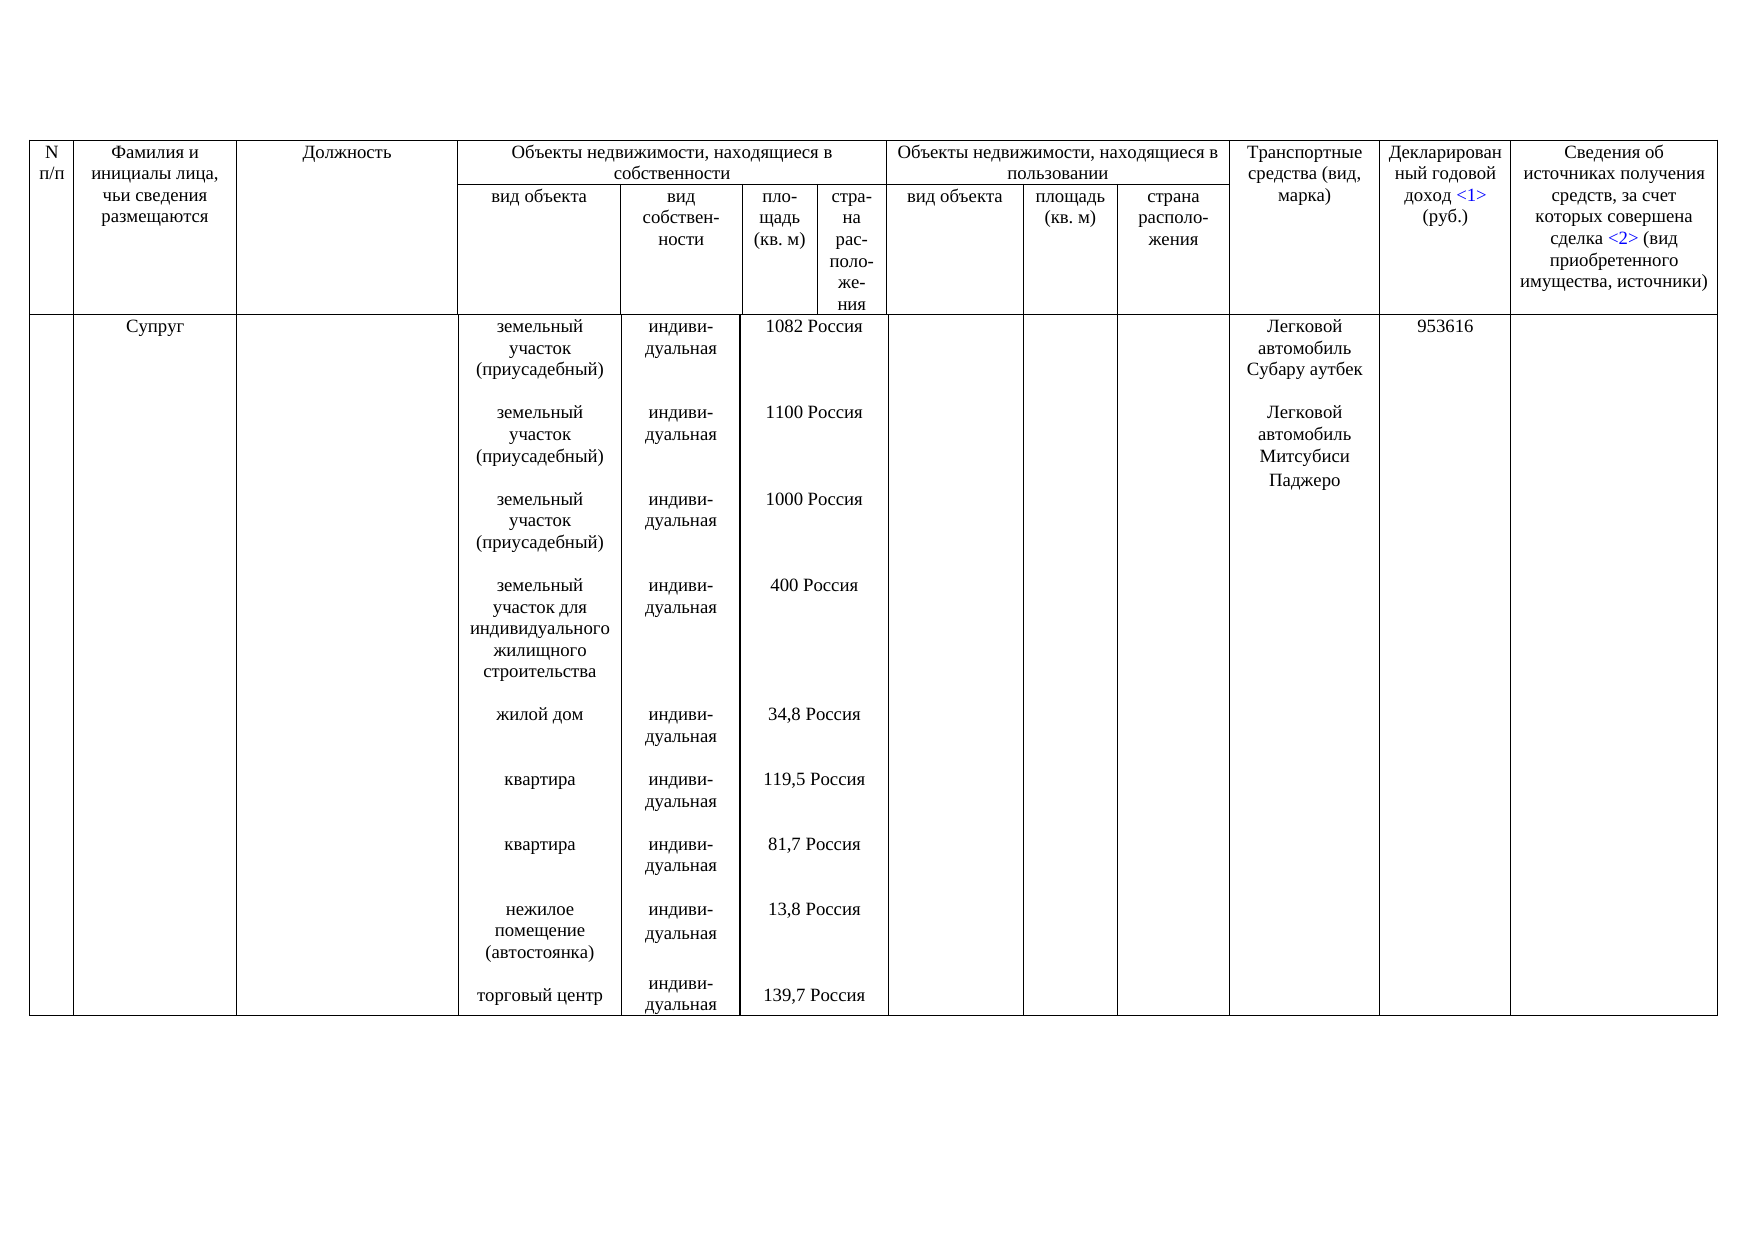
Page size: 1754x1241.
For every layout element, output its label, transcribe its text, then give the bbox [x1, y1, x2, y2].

table_header Должность [237, 141, 457, 314]
table_cell вид собствен-ности [621, 185, 742, 314]
table_header N п/п [30, 141, 73, 314]
table_cell вид объекта [458, 185, 620, 314]
table_cell площадь (кв. м) [1024, 185, 1117, 314]
table_header Объекты недвижимости, находящиеся в пользовании [887, 141, 1229, 184]
table_cell 1082 Россия 1100 Россия 1000 Россия 400 Россия 34,8 Россия 119,5 Россия 81,7 Россия 13,8 Россия 139,7 Россия [741, 315, 888, 1015]
table_cell земельный участок (приусадебный) земельный участок (приусадебный) земельный участок (приусадебный) земельный участок для индивидуального жилищного строительства жилой дом квартира квартира нежилое помещение (автостоянка) торговый центр [459, 315, 621, 1015]
table_cell пло-щадь (кв. м) [743, 185, 817, 314]
table_cell вид объекта [887, 185, 1023, 314]
table_cell [237, 315, 458, 1015]
table_header Декларированный годовой доход <1> (руб.) [1380, 141, 1510, 314]
table_header Сведения об источниках получения средств, за счет которых совершена сделка <2> (вид приобретенного имущества, источники) [1511, 141, 1717, 314]
table_header Фамилия и инициалы лица, чьи сведения размещаются [74, 141, 236, 314]
table_cell [1024, 315, 1117, 1015]
table_cell [30, 315, 73, 1015]
table_cell Легковой автомобиль Субару аутбек Легковой автомобиль Митсубиси Паджеро [1230, 315, 1379, 1015]
table_cell стра-на рас-поло-же-ния [818, 185, 886, 314]
table_cell [889, 315, 1023, 1015]
table_cell Супруг [74, 315, 236, 1015]
table_cell индиви-дуальная индиви-дуальная индиви-дуальная индиви-дуальная индиви-дуальная индиви-дуальная индиви-дуальная индиви-дуальная индиви-дуальная [622, 315, 739, 1015]
table_cell [1118, 315, 1229, 1015]
table_cell 953616 [1380, 315, 1510, 1015]
table_header Транспортные средства (вид, марка) [1230, 141, 1379, 314]
table_cell [1511, 315, 1717, 1015]
table_cell страна располо-жения [1118, 185, 1229, 314]
table_header Объекты недвижимости, находящиеся в собственности [458, 141, 886, 184]
